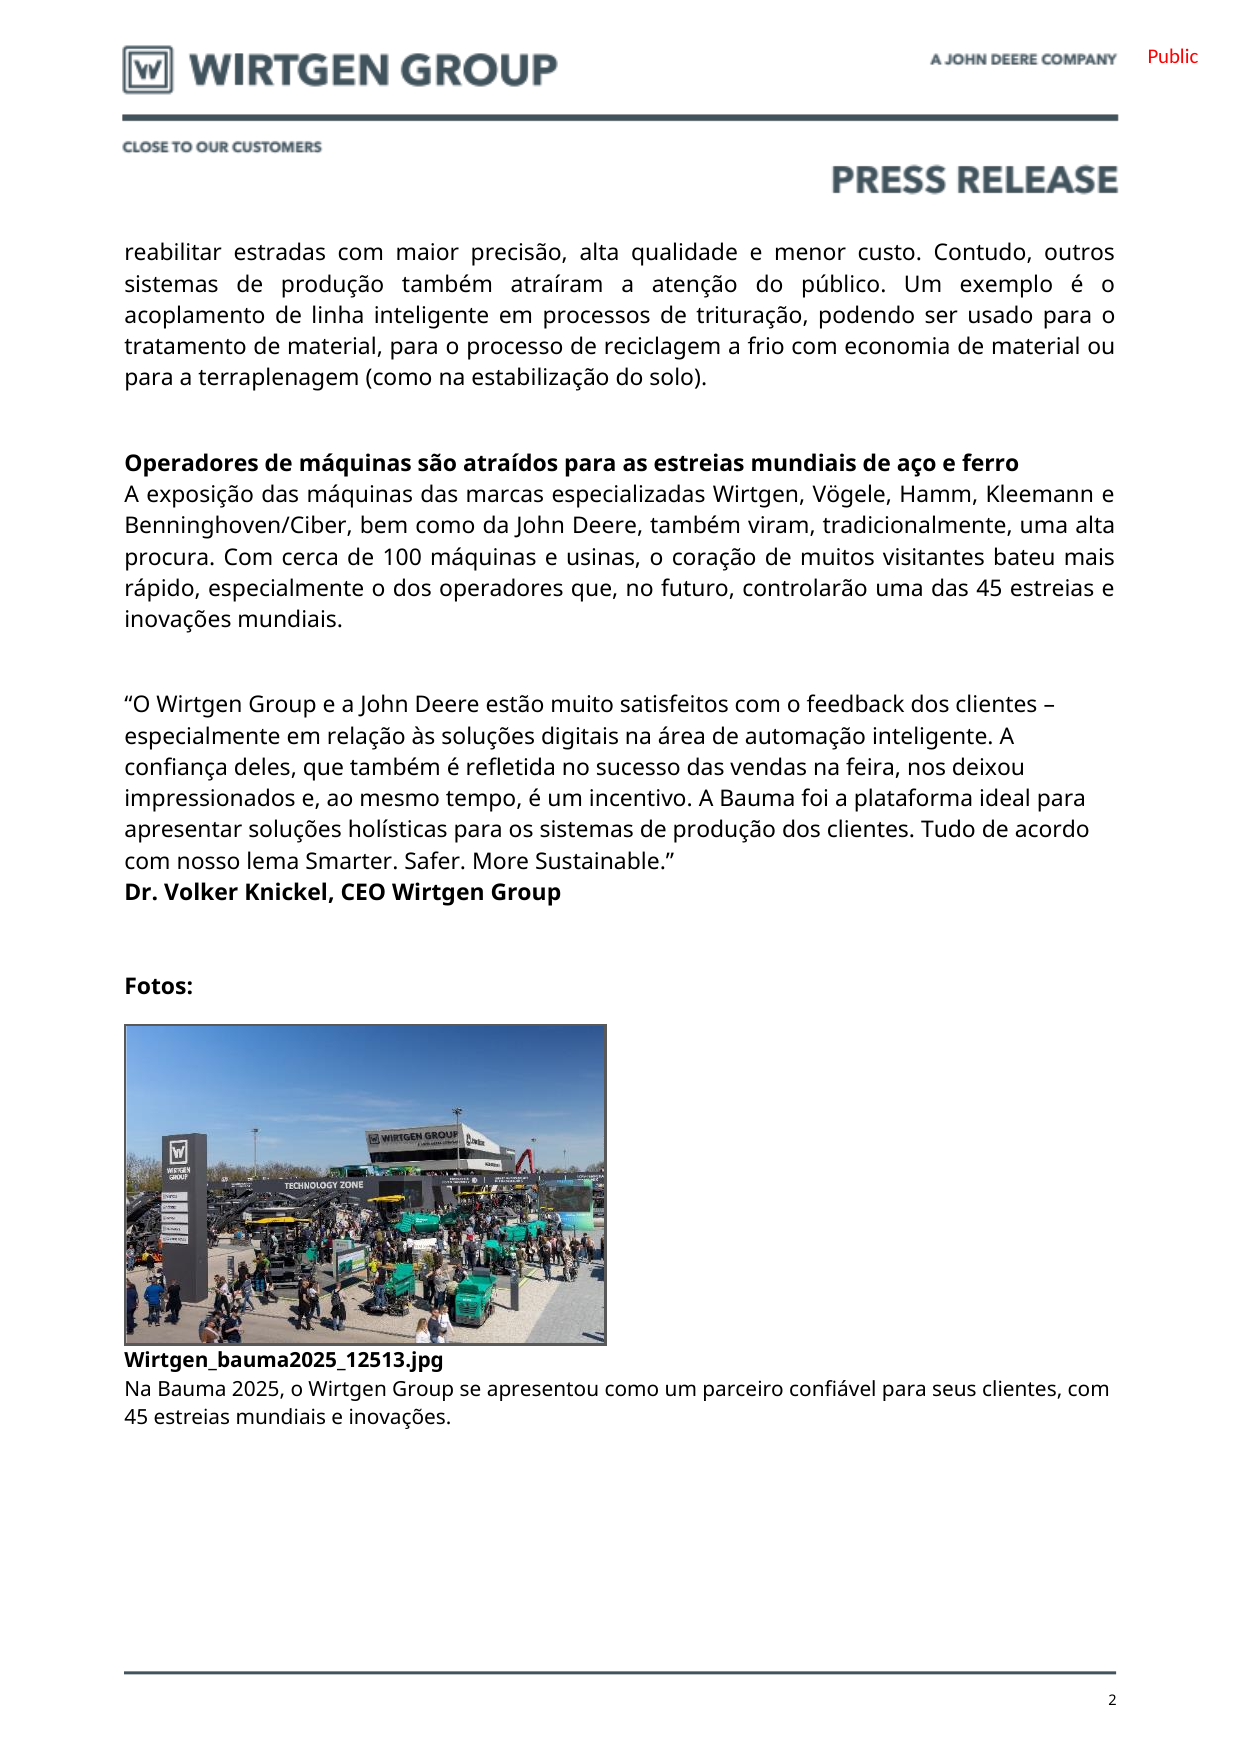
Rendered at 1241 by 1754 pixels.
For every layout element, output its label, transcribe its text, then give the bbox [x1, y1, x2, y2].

text Na Bauma 2025, o Wirtgen Group se apresentou como um parceiro confiável para seus clientes, com 45 estreias mundiais e inovações. [124, 1374, 1116, 1431]
text Operadores de máquinas são atraídos para as estreias mundiais de aço e ferro [124, 447, 1116, 478]
text A exposição das máquinas das marcas especializadas Wirtgen, Vögele, Hamm, Kleemann e Benninghoven/Ciber, bem como da John Deere, também viram, tradicionalmente, uma alta procura. Com cerca de 100 máquinas e usinas, o coração de muitos visitantes bateu mais rápido, especialmente o dos operadores que, no futuro, controlarão uma das 45 estreias e inovações mundiais. [124, 478, 1116, 634]
text “O Wirtgen Group e a John Deere estão muito satisfeitos com o feedback dos clientes – especialmente em relação às soluções digitais na área de automação inteligente. A confiança deles, que também é refletida no sucesso das vendas na feira, nos deixou impressionados e, ao mesmo tempo, é um incentivo. A Bauma foi a plataforma ideal para apresentar soluções holísticas para os sistemas de produção dos clientes. Tudo de acordo com nosso lema Smarter. Safer. More Sustainable.” [124, 688, 1116, 876]
text Fotos: [124, 969, 1116, 1001]
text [124, 236, 1116, 392]
text Dr. Volker Knickel, CEO Wirtgen Group [124, 876, 1116, 907]
picture [126, 1026, 604, 1343]
